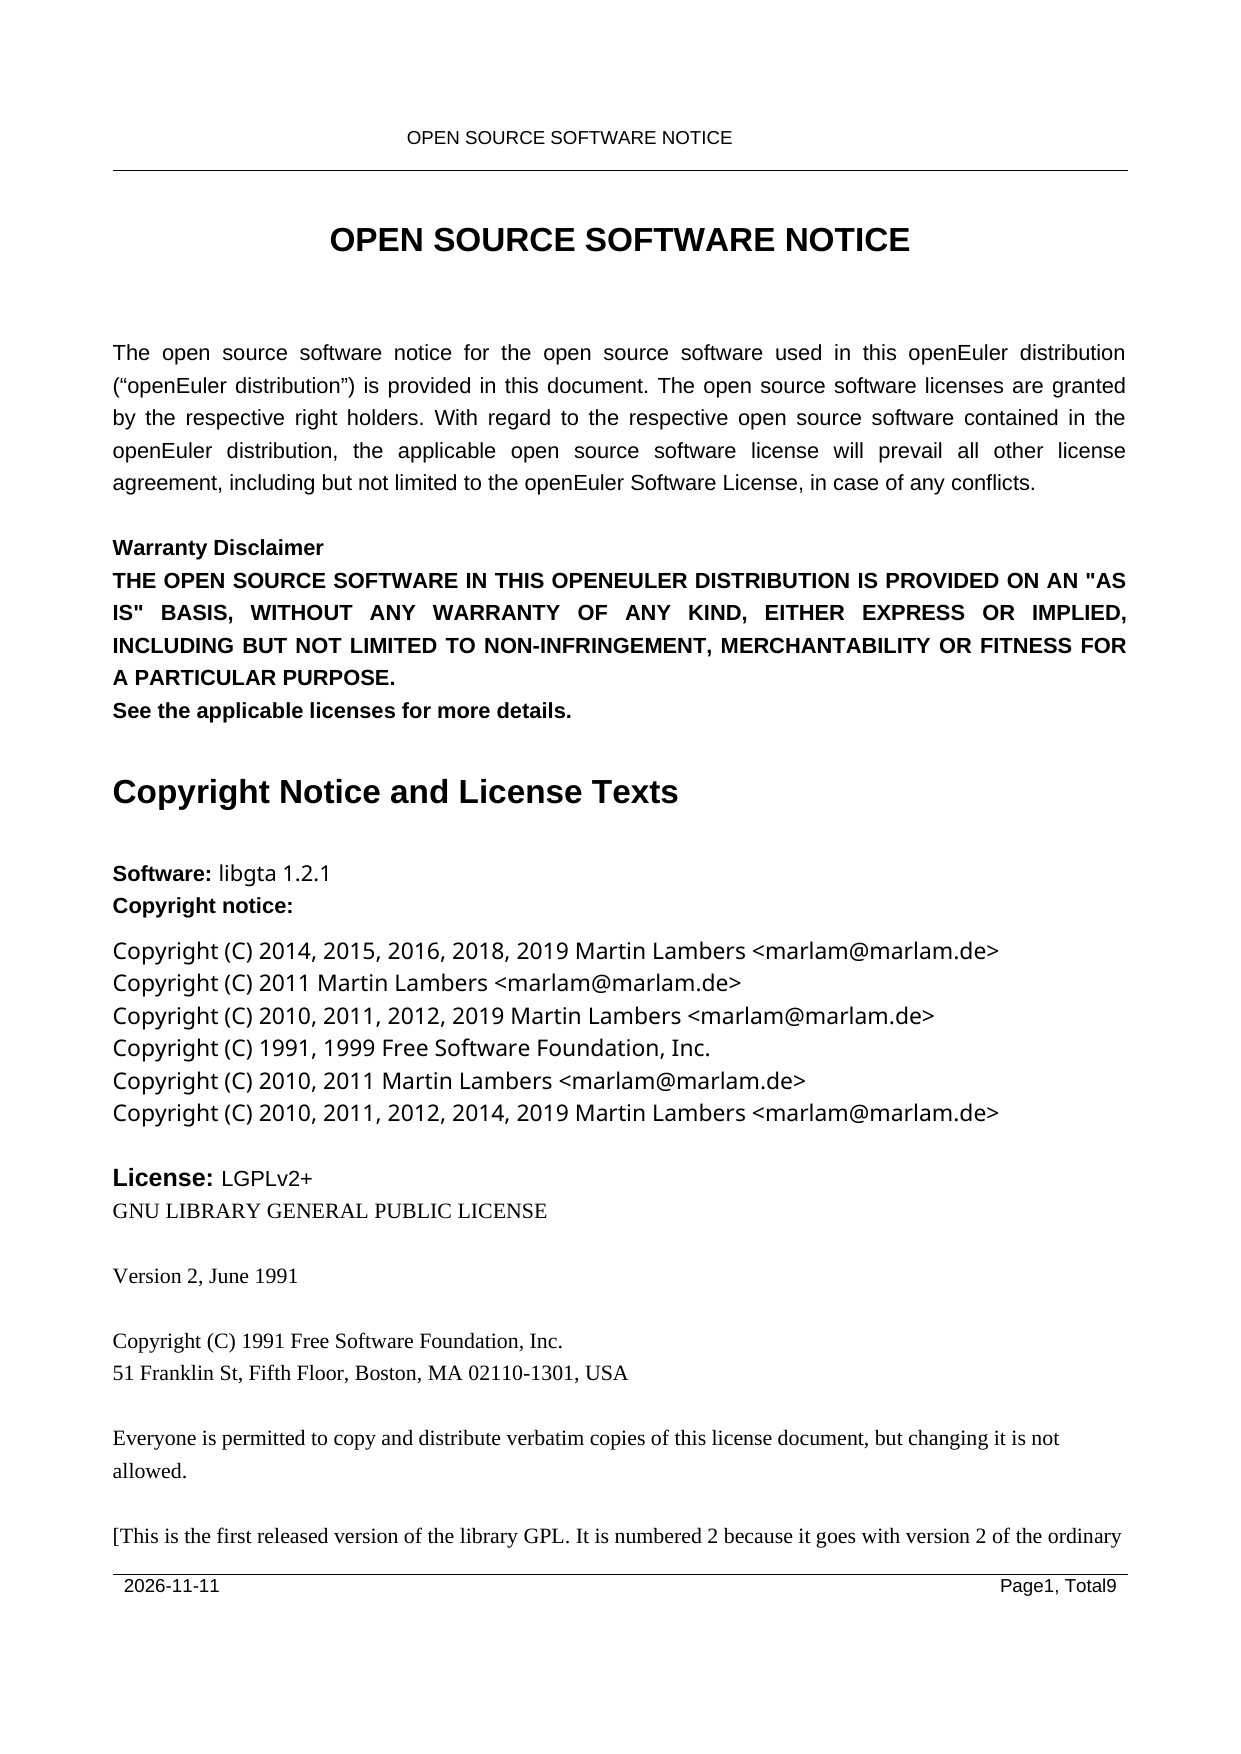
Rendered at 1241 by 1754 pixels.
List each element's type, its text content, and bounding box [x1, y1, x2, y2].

title Software: libgta 1.2.1 [112, 856, 1128, 889]
text Warranty Disclaimer [112, 531, 1128, 564]
text Copyright (C) 2014, 2015, 2016, 2018, 2019 Martin Lambers <marlam@marlam.de> Copyright (C) 2011 Martin Lambers <marlam@marlam.de> Copyright (C) 2010, 2011, 2012, 2019 Martin Lambers <marlam@marlam.de> Copyright (C) 1991, 1999 Free Software Foundation, Inc. Copyright (C) 2010, 2011 Martin Lambers <marlam@marlam.de> Copyright (C) 2010, 2011, 2012, 2014, 2019 Martin Lambers <marlam@marlam.de> [112, 934, 1128, 1161]
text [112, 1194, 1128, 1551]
text The open source software notice for the open source software used in this openEuler distribution (“openEuler distribution”) is provided in this document. The open source software licenses are granted by the respective right holders. With regard to the respective open source software contained in the openEuler distribution, the applicable open source software license will prevail all other license agreement, including but not limited to the openEuler Software License, in case of any conflicts. [112, 336, 1128, 499]
text Copyright notice: [112, 889, 1128, 921]
text Copyright Notice and License Texts [112, 759, 1128, 824]
text OPEN SOURCE SOFTWARE NOTICE [112, 206, 1128, 271]
text THE OPEN SOURCE SOFTWARE IN THIS OPENEULER DISTRIBUTION IS PROVIDED ON AN "AS IS" BASIS, WITHOUT ANY WARRANTY OF ANY KIND, EITHER EXPRESS OR IMPLIED, INCLUDING BUT NOT LIMITED TO NON-INFRINGEMENT, MERCHANTABILITY OR FITNESS FOR A PARTICULAR PURPOSE. See the applicable licenses for more details. [112, 564, 1128, 726]
text License: LGPLv2+ [112, 1161, 1128, 1194]
